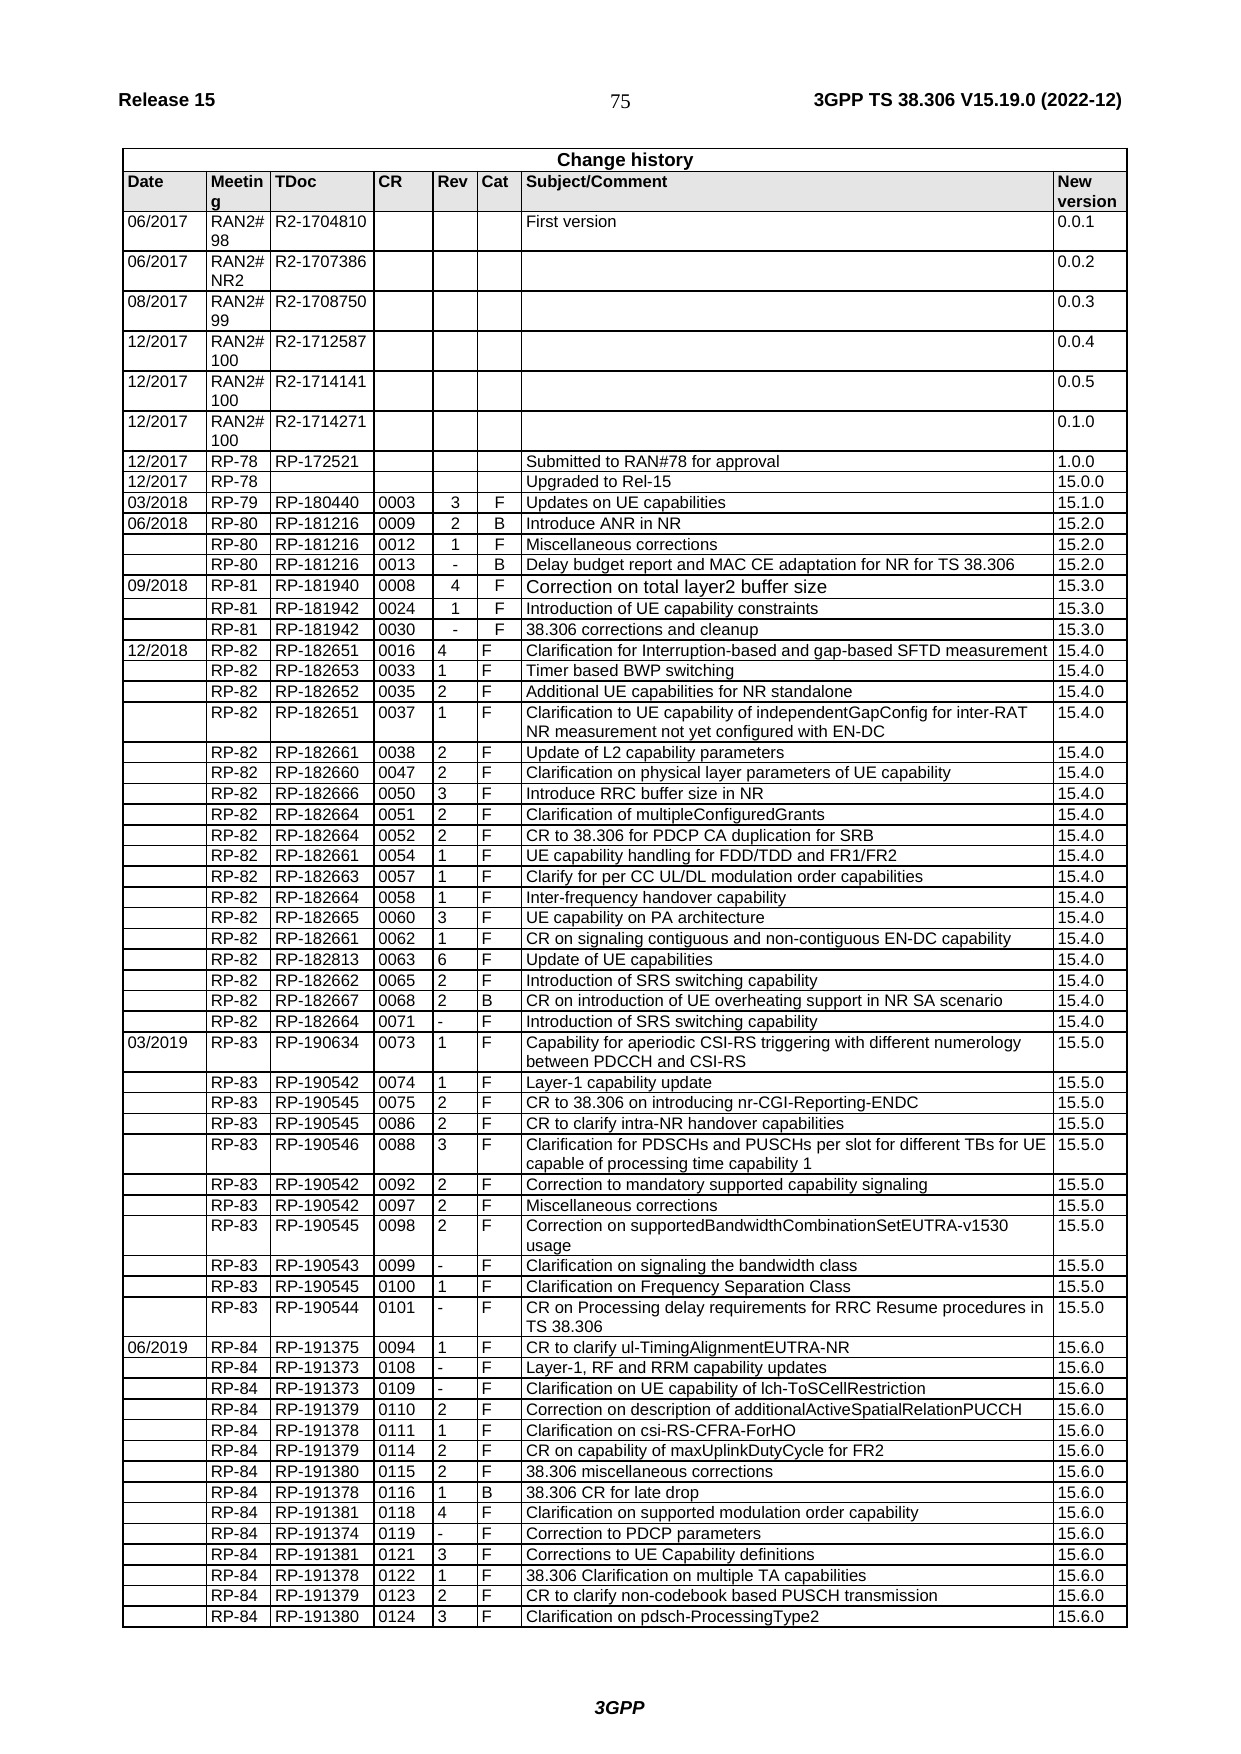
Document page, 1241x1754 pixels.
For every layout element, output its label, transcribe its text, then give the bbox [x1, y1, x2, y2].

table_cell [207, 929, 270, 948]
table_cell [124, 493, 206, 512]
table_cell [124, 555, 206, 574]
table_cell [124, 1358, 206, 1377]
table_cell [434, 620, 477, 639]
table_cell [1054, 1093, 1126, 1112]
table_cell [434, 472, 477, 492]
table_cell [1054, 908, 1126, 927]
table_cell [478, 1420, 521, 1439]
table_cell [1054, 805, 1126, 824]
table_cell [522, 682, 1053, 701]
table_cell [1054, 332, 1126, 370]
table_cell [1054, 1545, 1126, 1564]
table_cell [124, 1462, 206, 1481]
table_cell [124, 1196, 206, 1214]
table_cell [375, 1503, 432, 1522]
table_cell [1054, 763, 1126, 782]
table_cell 12/2017 [124, 332, 206, 370]
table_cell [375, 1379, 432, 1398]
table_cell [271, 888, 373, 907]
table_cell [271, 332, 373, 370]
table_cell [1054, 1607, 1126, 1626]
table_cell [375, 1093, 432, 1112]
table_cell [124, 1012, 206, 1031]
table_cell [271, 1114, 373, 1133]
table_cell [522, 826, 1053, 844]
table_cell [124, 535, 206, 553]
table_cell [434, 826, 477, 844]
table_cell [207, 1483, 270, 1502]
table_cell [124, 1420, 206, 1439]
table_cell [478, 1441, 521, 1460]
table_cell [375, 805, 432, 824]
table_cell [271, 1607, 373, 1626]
table_cell 0.0.1 [1054, 212, 1126, 250]
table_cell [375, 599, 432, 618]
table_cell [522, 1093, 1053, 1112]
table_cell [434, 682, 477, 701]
table_cell TDoc [271, 172, 373, 211]
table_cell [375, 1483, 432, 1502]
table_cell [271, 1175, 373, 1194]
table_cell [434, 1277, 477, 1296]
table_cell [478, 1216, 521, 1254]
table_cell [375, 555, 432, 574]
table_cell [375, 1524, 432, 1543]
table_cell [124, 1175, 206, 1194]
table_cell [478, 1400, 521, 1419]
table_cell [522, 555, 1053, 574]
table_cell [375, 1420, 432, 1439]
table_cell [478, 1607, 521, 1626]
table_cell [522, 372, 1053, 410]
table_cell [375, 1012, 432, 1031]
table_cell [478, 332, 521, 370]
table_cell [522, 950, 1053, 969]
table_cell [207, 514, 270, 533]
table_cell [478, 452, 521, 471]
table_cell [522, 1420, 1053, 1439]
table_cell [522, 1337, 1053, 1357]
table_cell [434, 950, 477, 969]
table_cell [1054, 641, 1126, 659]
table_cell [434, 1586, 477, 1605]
table_cell Rev [434, 172, 477, 211]
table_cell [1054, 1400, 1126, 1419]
table_cell 0.0.3 [1054, 292, 1126, 330]
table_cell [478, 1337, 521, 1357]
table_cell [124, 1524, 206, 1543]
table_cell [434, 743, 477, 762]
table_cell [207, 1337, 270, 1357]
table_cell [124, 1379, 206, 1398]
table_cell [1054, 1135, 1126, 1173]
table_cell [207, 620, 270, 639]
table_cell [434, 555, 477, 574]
table_cell [522, 292, 1053, 330]
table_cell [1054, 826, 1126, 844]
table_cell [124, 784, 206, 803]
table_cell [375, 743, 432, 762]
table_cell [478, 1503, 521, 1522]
table_cell [478, 252, 521, 290]
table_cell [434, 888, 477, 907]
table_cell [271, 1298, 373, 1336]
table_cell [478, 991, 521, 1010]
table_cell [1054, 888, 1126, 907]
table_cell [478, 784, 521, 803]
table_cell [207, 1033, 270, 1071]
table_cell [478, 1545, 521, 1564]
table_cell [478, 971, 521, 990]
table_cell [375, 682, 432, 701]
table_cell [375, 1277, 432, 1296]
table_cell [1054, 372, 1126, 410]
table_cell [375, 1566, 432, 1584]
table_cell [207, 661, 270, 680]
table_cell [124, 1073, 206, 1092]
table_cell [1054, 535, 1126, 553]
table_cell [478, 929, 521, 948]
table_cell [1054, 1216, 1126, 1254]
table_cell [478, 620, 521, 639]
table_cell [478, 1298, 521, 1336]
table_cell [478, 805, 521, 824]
table_cell 08/2017 [124, 292, 206, 330]
table_cell 06/2017 [124, 212, 206, 250]
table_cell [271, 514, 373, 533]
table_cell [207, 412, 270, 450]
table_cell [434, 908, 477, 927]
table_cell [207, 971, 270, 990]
table_cell First version [522, 212, 1053, 250]
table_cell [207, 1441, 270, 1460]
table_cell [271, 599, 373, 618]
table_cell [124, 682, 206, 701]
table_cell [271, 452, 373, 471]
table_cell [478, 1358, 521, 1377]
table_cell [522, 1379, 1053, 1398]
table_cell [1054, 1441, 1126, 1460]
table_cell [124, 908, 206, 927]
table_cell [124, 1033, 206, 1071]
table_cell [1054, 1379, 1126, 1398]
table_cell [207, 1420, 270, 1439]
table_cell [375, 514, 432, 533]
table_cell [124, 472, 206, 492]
table_cell Subject/Comment [522, 172, 1053, 211]
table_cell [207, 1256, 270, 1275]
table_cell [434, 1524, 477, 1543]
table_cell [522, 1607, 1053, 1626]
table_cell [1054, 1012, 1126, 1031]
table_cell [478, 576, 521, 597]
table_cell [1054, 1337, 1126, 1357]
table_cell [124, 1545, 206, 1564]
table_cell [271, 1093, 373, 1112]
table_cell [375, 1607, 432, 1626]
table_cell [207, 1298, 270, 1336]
table_cell Date [124, 172, 206, 211]
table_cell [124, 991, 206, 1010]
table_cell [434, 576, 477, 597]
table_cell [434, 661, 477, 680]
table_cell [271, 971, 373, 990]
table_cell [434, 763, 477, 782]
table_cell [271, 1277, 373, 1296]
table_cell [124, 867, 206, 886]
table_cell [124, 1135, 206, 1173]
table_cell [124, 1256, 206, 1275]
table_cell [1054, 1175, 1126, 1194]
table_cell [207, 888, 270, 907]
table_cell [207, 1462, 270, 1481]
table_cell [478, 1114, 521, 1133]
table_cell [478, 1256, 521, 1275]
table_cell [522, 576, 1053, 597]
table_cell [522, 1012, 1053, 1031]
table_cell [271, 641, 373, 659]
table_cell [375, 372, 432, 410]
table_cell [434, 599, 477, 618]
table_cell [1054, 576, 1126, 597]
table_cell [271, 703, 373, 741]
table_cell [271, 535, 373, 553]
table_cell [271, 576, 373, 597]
table_cell Meeting [207, 172, 270, 211]
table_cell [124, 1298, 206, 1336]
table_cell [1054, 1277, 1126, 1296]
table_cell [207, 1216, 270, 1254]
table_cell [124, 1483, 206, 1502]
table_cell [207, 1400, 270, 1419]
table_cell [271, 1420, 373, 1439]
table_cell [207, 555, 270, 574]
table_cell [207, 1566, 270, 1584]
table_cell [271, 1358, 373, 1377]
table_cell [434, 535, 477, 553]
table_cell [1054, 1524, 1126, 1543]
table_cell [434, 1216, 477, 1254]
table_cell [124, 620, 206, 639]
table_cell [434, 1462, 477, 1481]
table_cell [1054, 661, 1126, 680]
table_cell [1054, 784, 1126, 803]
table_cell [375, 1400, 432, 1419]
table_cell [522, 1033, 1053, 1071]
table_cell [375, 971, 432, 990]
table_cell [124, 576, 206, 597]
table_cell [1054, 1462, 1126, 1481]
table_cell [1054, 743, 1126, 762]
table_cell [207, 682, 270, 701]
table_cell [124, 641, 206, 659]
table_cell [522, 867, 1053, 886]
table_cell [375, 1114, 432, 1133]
table_header Change history [124, 149, 1126, 171]
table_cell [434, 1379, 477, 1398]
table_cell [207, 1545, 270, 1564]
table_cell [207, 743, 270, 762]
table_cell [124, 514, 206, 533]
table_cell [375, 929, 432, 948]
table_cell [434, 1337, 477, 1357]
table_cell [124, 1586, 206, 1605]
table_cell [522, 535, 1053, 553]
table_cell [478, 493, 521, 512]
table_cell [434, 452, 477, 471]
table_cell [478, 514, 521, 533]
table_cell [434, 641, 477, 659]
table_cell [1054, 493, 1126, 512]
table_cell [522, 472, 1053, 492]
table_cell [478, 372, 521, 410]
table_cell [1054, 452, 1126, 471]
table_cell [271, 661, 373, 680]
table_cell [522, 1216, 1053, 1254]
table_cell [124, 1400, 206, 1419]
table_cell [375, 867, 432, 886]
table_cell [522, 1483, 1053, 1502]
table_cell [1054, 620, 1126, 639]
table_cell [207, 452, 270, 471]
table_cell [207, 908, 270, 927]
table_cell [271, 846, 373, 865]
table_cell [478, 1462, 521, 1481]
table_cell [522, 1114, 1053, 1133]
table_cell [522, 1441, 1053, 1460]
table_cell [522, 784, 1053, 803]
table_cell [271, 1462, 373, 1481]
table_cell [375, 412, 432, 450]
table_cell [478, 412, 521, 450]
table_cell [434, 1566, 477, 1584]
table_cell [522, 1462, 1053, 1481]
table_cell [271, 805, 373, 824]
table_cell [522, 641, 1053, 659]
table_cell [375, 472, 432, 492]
table_cell RAN2#99 [207, 292, 270, 330]
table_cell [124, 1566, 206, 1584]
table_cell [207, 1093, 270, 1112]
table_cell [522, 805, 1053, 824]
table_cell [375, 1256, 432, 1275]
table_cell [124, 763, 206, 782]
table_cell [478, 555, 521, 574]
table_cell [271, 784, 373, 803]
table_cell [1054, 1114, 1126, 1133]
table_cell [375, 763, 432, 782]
table_cell [478, 212, 521, 250]
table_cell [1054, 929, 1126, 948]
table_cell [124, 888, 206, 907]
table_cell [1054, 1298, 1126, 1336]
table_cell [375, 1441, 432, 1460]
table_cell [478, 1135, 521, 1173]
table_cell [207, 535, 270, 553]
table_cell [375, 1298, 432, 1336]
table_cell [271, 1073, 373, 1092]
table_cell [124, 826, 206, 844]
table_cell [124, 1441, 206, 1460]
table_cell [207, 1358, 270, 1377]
table_cell Cat [478, 172, 521, 211]
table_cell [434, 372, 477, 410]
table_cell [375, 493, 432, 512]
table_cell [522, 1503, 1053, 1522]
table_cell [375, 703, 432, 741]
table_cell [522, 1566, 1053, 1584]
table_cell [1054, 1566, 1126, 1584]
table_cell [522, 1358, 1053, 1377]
table_cell [434, 212, 477, 250]
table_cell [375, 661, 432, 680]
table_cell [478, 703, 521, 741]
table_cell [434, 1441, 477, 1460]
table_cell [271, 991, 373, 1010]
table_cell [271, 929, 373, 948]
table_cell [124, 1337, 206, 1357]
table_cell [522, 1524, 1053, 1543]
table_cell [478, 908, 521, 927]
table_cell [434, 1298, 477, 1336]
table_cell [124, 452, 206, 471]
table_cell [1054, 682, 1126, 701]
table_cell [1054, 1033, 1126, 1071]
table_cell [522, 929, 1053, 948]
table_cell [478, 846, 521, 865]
table_cell [478, 292, 521, 330]
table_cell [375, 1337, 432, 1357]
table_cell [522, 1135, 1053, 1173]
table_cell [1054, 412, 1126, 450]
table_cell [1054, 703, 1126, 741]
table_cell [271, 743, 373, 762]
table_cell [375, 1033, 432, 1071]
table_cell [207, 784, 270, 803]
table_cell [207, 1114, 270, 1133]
table_cell 06/2017 [124, 252, 206, 290]
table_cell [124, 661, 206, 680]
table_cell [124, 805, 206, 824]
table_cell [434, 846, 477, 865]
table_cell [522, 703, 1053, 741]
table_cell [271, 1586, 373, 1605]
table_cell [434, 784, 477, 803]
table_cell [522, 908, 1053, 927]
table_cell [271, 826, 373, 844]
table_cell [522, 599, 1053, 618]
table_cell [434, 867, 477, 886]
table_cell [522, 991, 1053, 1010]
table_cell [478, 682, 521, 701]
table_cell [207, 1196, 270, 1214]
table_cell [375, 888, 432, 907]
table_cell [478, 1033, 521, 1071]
table_cell New version [1054, 172, 1126, 211]
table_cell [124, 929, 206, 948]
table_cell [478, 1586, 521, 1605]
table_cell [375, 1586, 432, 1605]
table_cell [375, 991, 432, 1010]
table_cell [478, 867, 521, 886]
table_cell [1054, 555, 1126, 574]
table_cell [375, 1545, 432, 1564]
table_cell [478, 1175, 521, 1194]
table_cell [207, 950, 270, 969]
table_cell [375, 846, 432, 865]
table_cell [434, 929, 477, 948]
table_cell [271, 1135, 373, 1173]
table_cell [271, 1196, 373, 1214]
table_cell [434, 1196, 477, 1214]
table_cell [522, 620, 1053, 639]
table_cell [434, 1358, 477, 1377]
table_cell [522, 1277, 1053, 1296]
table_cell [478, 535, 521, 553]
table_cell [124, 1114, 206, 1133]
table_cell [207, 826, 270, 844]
table_cell RAN2#98 [207, 212, 270, 250]
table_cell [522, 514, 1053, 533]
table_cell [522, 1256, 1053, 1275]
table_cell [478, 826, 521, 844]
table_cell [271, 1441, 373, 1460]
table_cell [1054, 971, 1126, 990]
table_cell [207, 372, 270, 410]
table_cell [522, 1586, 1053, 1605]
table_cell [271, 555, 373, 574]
table_cell R2-1707386 [271, 252, 373, 290]
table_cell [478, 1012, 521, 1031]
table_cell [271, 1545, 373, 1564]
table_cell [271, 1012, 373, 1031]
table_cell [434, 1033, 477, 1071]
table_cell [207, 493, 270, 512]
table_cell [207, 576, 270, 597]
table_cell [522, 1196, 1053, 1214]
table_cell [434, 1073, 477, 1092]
table_cell [375, 212, 432, 250]
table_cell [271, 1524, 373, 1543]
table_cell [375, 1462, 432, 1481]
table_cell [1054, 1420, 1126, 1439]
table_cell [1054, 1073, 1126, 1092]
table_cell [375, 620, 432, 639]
table_cell [522, 252, 1053, 290]
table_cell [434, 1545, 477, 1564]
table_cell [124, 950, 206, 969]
table_cell R2-1708750 [271, 292, 373, 330]
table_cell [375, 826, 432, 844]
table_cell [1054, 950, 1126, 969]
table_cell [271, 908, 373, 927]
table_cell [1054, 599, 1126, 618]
table_cell [434, 292, 477, 330]
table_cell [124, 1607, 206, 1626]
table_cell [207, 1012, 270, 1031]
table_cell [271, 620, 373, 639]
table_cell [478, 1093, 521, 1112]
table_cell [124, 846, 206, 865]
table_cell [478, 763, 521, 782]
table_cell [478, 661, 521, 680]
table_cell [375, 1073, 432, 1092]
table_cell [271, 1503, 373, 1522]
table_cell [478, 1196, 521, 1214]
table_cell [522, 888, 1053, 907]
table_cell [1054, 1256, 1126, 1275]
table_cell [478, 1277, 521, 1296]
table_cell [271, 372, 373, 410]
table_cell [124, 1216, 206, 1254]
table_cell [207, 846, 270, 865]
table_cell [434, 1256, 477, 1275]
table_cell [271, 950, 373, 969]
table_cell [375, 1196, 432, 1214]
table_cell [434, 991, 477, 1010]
table_cell [375, 292, 432, 330]
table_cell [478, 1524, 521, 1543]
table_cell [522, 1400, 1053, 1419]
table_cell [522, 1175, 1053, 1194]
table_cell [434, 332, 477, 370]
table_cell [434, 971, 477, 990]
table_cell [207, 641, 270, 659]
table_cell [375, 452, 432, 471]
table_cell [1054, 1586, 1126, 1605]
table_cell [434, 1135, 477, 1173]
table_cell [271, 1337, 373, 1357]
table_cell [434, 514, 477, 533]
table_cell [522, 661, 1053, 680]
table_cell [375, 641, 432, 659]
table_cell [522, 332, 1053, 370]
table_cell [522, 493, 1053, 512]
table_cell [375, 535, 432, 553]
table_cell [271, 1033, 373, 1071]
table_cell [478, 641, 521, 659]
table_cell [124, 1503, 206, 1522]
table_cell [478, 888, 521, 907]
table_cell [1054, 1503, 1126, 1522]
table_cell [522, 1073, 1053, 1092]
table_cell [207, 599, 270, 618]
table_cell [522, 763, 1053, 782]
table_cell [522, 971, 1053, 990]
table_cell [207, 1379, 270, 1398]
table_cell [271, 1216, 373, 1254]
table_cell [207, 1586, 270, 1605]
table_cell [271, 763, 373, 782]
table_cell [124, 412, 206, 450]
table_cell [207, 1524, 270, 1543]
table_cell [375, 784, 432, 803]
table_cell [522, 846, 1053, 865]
table_cell RAN2#100 [207, 332, 270, 370]
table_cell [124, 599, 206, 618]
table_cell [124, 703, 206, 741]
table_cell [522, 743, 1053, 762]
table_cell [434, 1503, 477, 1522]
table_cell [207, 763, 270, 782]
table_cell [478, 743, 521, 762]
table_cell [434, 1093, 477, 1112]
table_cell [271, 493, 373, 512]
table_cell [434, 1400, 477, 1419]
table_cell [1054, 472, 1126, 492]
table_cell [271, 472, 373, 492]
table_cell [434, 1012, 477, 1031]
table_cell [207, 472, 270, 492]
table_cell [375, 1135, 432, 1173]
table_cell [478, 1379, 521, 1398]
table_cell CR [375, 172, 432, 211]
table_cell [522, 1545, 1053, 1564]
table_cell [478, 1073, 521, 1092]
table_cell 0.0.2 [1054, 252, 1126, 290]
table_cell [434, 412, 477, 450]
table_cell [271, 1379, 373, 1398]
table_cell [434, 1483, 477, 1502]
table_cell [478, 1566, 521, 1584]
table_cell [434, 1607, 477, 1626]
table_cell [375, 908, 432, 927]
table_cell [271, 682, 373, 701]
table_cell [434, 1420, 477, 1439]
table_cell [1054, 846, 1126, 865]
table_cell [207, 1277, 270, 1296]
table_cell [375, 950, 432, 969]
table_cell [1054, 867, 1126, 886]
table_cell [375, 252, 432, 290]
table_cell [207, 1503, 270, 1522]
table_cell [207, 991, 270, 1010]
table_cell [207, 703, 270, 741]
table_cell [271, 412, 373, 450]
table_cell RAN2#NR2 [207, 252, 270, 290]
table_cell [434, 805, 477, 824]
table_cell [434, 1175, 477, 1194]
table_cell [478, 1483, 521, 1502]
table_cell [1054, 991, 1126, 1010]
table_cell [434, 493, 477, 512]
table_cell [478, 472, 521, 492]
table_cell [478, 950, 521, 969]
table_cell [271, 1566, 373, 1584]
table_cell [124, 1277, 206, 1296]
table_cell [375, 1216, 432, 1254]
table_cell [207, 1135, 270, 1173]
table_cell R2-1704810 [271, 212, 373, 250]
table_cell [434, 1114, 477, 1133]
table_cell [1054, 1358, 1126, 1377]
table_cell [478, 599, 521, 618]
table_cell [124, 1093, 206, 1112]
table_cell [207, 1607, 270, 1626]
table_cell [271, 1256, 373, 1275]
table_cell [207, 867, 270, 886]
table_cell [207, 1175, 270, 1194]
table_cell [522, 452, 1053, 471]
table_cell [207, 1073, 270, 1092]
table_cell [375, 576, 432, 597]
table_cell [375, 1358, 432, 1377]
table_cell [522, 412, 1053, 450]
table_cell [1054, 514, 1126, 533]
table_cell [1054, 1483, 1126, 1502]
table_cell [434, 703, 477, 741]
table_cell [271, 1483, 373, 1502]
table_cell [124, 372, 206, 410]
table_cell [434, 252, 477, 290]
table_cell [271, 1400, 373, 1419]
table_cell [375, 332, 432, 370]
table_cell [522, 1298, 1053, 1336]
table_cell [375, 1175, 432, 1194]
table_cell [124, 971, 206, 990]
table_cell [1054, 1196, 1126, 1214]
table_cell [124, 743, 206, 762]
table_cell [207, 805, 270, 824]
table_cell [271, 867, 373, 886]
